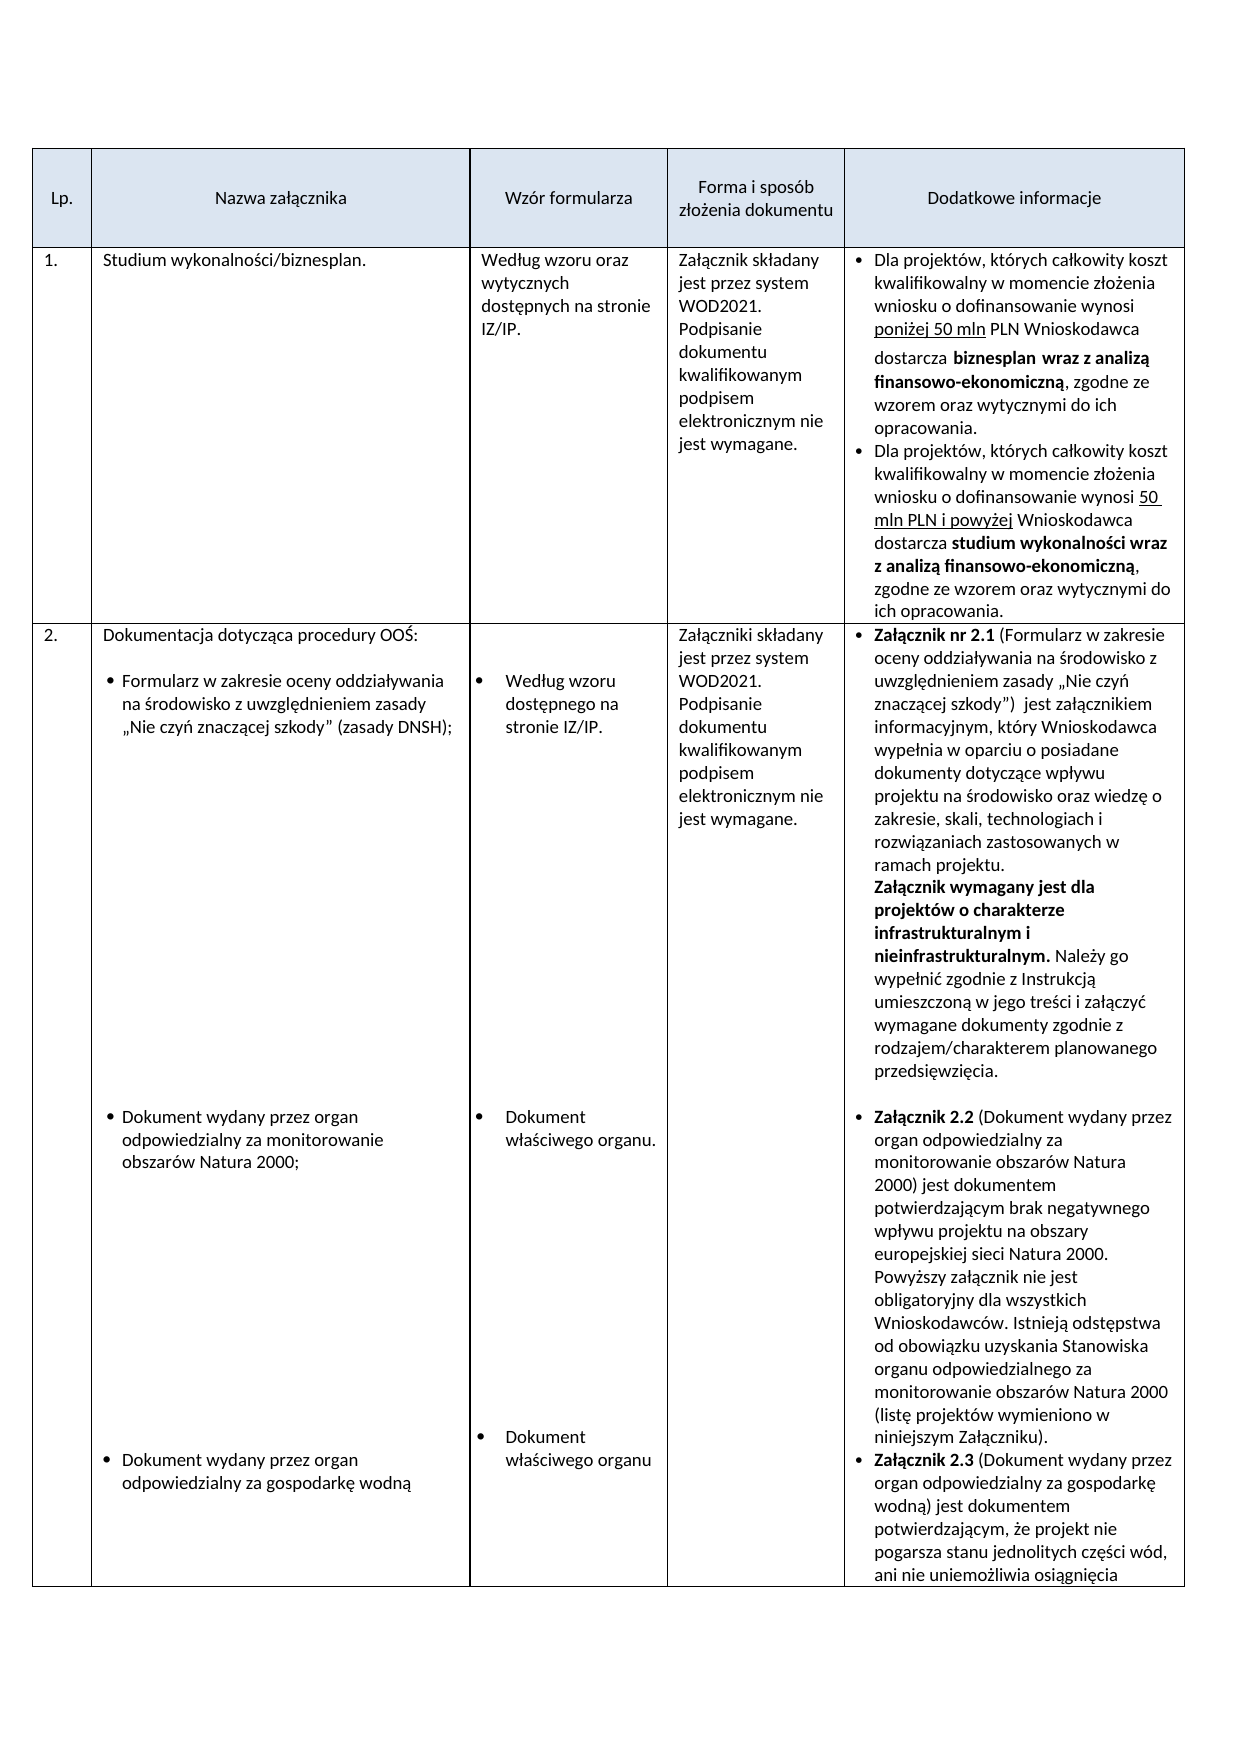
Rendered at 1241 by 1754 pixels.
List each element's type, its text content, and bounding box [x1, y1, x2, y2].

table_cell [668, 624, 844, 1586]
table_cell Studium wykonalności/biznesplan. [92, 248, 469, 623]
table_cell Dodatkowe informacje [845, 149, 1184, 247]
table_cell 2. [33, 624, 91, 1586]
table_cell Nazwa załącznika [92, 149, 469, 247]
table_cell Lp. [33, 149, 91, 247]
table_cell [845, 624, 1184, 1586]
table_cell Załącznik składany jest przez system WOD2021. Podpisanie dokumentu kwalifikowanym podpisem elektronicznym nie jest wymagane. [668, 248, 844, 623]
table_cell Dla projektów, których całkowity koszt kwalifikowalny w momencie złożenia wniosku o dofinansowanie wynosi poniżej 50 mln PLN Wnioskodawca dostarcza biznesplan wraz z analizą finansowo-ekonomiczną, zgodne ze wzorem oraz wytycznymi do ich opracowania. Dla projektów, których całkowity koszt kwalifikowalny w momencie złożenia wniosku o dofinansowanie wynosi 50 mln PLN i powyżej Wnioskodawca dostarcza studium wykonalności wraz z analizą finansowo-ekonomiczną, zgodne ze wzorem oraz wytycznymi do ich opracowania. [845, 248, 1184, 623]
table_cell 1. [33, 248, 91, 623]
table_cell Forma i sposób złożenia dokumentu [668, 149, 844, 247]
table_cell Wzór formularza [471, 149, 667, 247]
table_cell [471, 624, 667, 1586]
table_cell Według wzoru oraz wytycznych dostępnych na stronie IZ/IP. [471, 248, 667, 623]
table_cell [92, 624, 469, 1586]
